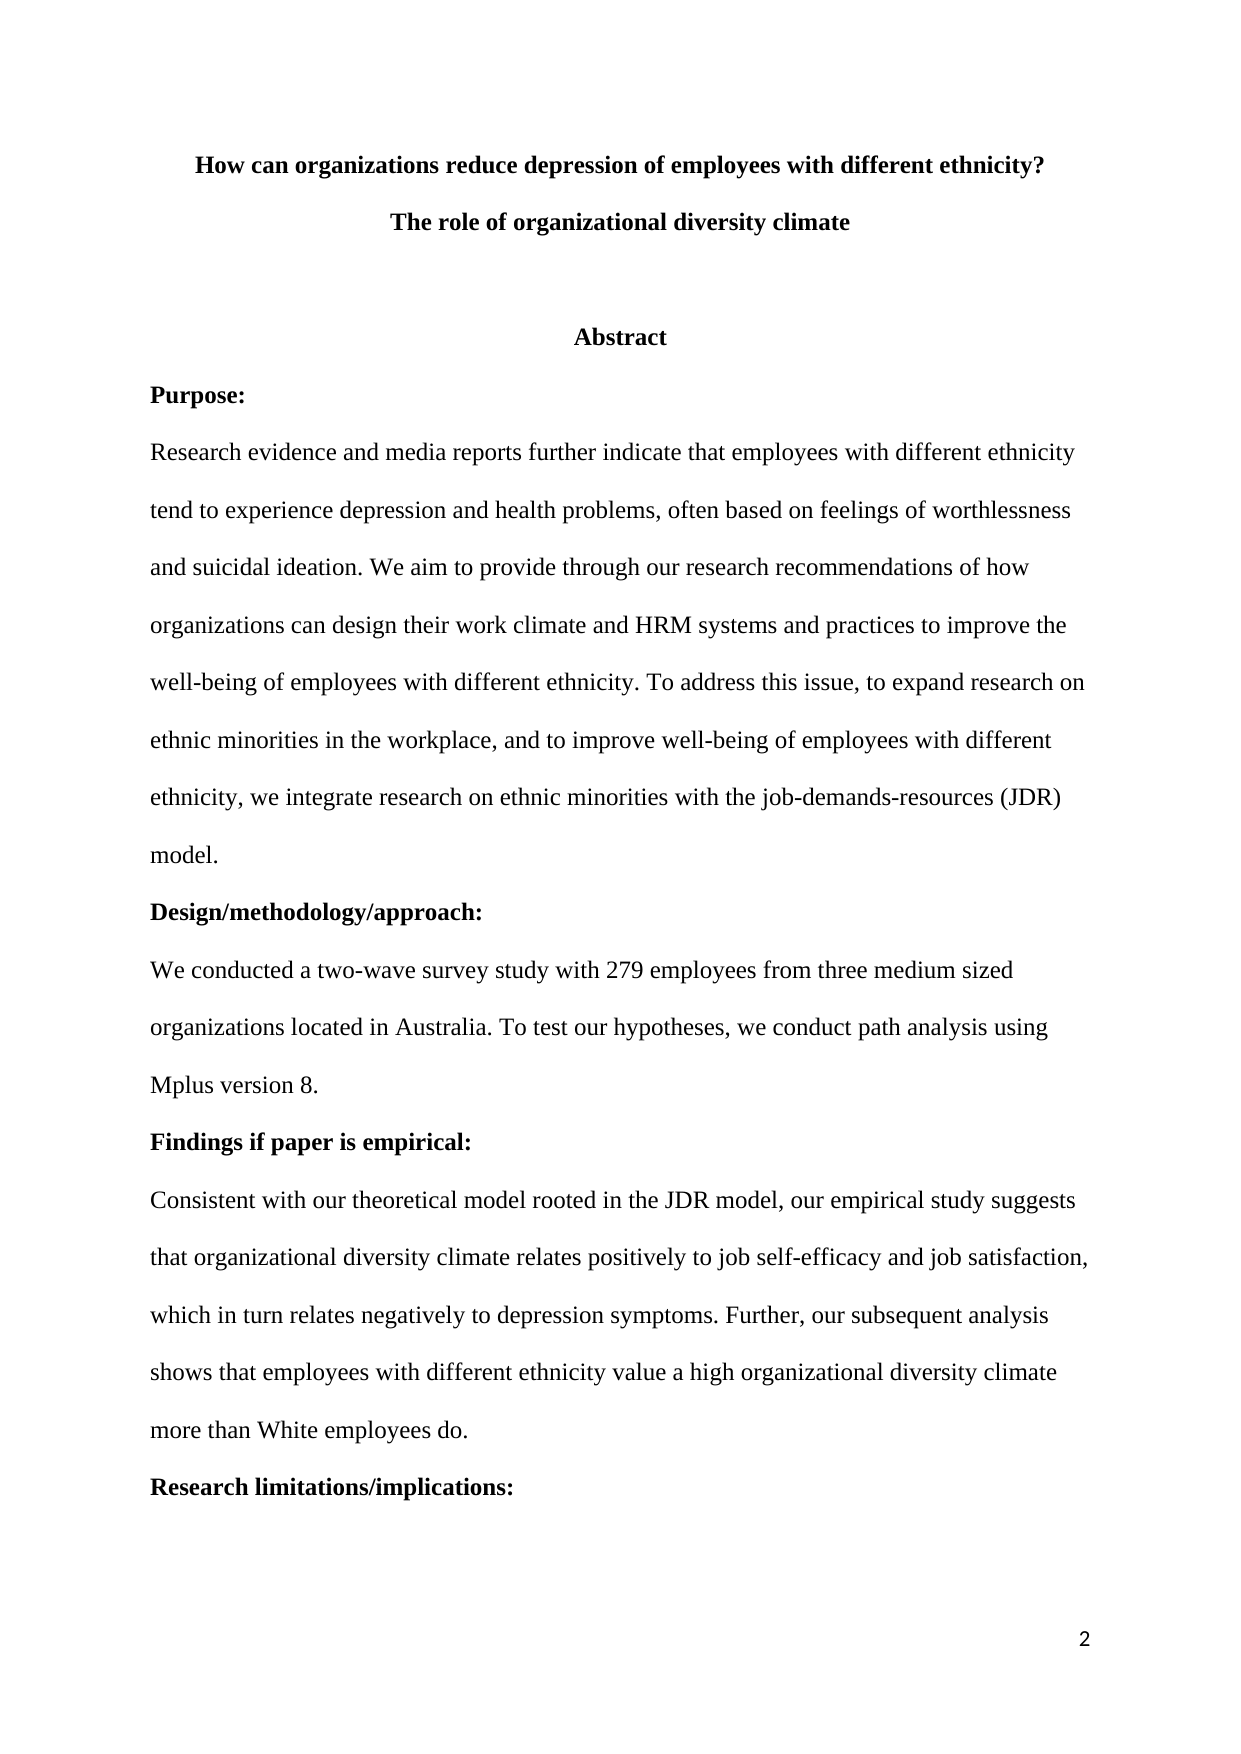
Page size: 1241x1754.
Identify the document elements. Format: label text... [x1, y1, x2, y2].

text Research limitations/implications: [150, 1472, 1090, 1501]
text Purpose: [150, 380, 1090, 409]
text How can organizations reduce depression of employees with different ethnicity? [150, 150, 1090, 179]
text Design/methodology/approach: [150, 897, 1090, 926]
text Consistent with our theoretical model rooted in the JDR model, our empirical study suggests that organizational diversity climate relates positively to job self-efficacy and job satisfaction, which in turn relates negatively to depression symptoms. Further, our subsequent analysis shows that employees with different ethnicity value a high organizational diversity climate more than White employees do. [150, 1185, 1090, 1444]
text The role of organizational diversity climate [150, 207, 1090, 236]
text Research evidence and media reports further indicate that employees with different ethnicity tend to experience depression and health problems, often based on feelings of worthlessness and suicidal ideation. We aim to provide through our research recommendations of how organizations can design their work climate and HRM systems and practices to improve the well-being of employees with different ethnicity. To address this issue, to expand research on ethnic minorities in the workplace, and to improve well-being of employees with different ethnicity, we integrate research on ethnic minorities with the job-demands-resources (JDR) model. [150, 437, 1090, 869]
text Abstract [150, 322, 1090, 351]
text We conducted a two-wave survey study with 279 employees from three medium sized organizations located in Australia. To test our hypotheses, we conduct path analysis using Mplus version 8. [150, 955, 1090, 1099]
text Findings if paper is empirical: [150, 1127, 1090, 1156]
